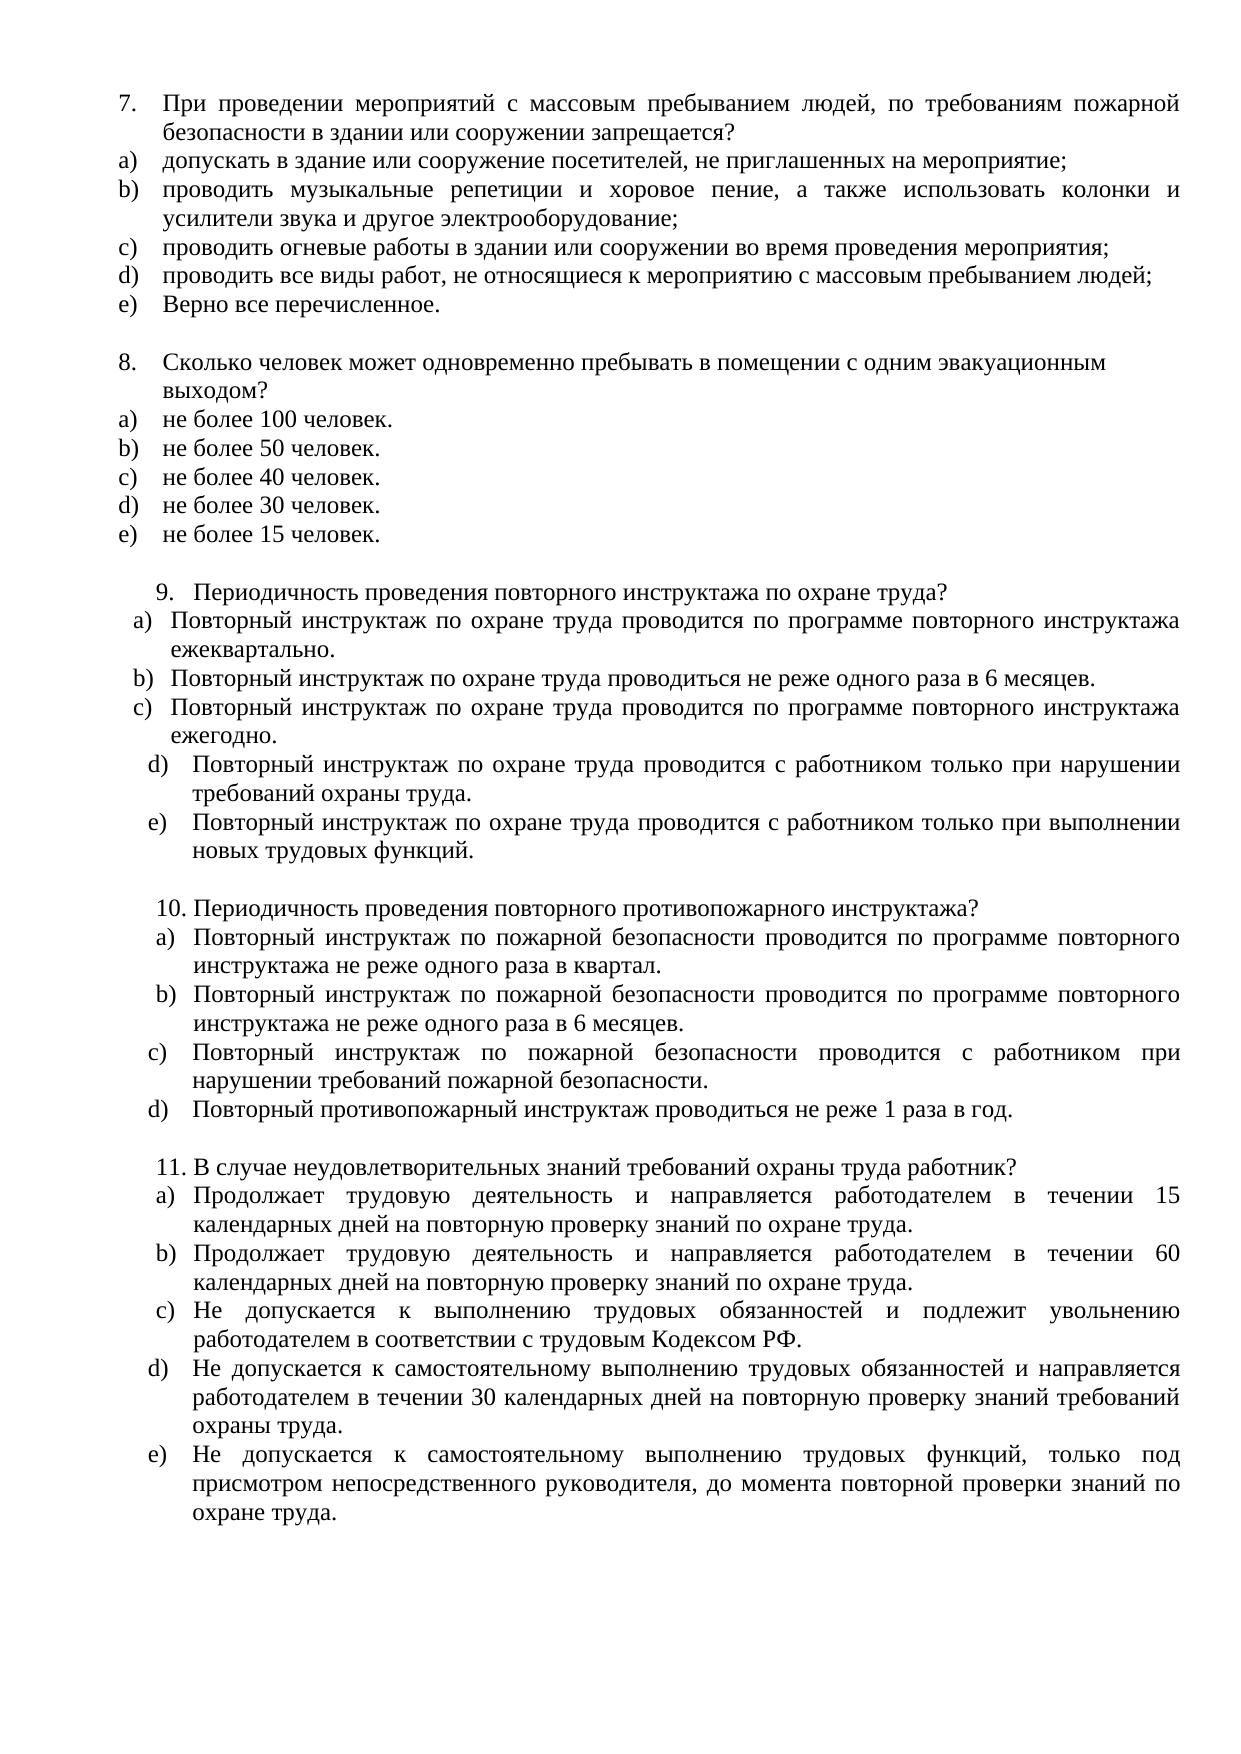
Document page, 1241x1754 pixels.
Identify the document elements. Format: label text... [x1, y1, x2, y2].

list Продолжает трудовую деятельность и направляется работодателем в течении 60 календарных дней на повторную проверку знаний по охране труда. [156, 1238, 1181, 1295]
list Продолжает трудовую деятельность и направляется работодателем в течении 15 календарных дней на повторную проверку знаний по охране труда. [156, 1180, 1181, 1238]
list не более 30 человек. [118, 490, 1181, 519]
list При проведении мероприятий с массовым пребыванием людей, по требованиям пожарной безопасности в здании или сооружении запрещается? [118, 88, 1181, 145]
list Повторный инструктаж по охране труда проводится с работником только при выполнении новых трудовых функций. [148, 807, 1181, 864]
list проводить музыкальные репетиции и хоровое пение, а также использовать колонки и усилители звука и другое электрооборудование; [118, 174, 1181, 232]
list не более 50 человек. [118, 433, 1181, 462]
list Не допускается к выполнению трудовых обязанностей и подлежит увольнению работодателем в соответствии с трудовым Кодексом РФ. [156, 1295, 1181, 1353]
list Повторный противопожарный инструктаж проводиться не реже 1 раза в год. [148, 1094, 1181, 1123]
list Не допускается к самостоятельному выполнению трудовых функций, только под присмотром непосредственного руководителя, до момента повторной проверки знаний по охране труда. [148, 1439, 1181, 1525]
list Повторный инструктаж по охране труда проводится с работником только при нарушении требований охраны труда. [148, 749, 1181, 807]
list Повторный инструктаж по охране труда проводится по программе повторного инструктажа ежегодно. [133, 692, 1181, 749]
list Повторный инструктаж по охране труда проводиться не реже одного раза в 6 месяцев. [133, 663, 1181, 692]
list не более 100 человек. [118, 404, 1181, 433]
list Повторный инструктаж по охране труда проводится по программе повторного инструктажа ежеквартально. [133, 605, 1181, 663]
list Верно все перечисленное. [118, 289, 1181, 318]
list проводить все виды работ, не относящиеся к мероприятию с массовым пребыванием людей; [118, 260, 1181, 289]
list допускать в здание или сооружение посетителей, не приглашенных на мероприятие; [118, 145, 1181, 174]
list не более 15 человек. [118, 519, 1181, 548]
list Повторный инструктаж по пожарной безопасности проводится по программе повторного инструктажа не реже одного раза в квартал. [156, 922, 1181, 979]
list Повторный инструктаж по пожарной безопасности проводится с работником при нарушении требований пожарной безопасности. [148, 1037, 1181, 1094]
list Не допускается к самостоятельному выполнению трудовых обязанностей и направляется работодателем в течении 30 календарных дней на повторную проверку знаний требований охраны труда. [148, 1353, 1181, 1439]
list Сколько человек может одновременно пребывать в помещении с одним эвакуационным выходом? [118, 347, 1181, 404]
list Повторный инструктаж по пожарной безопасности проводится по программе повторного инструктажа не реже одного раза в 6 месяцев. [156, 979, 1181, 1037]
list не более 40 человек. [118, 462, 1181, 490]
list проводить огневые работы в здании или сооружении во время проведения мероприятия; [118, 232, 1181, 260]
list Периодичность проведения повторного инструктажа по охране труда? [156, 577, 1181, 605]
list Периодичность проведения повторного противопожарного инструктажа? [156, 893, 1181, 922]
list В случае неудовлетворительных знаний требований охраны труда работник? [156, 1152, 1181, 1180]
